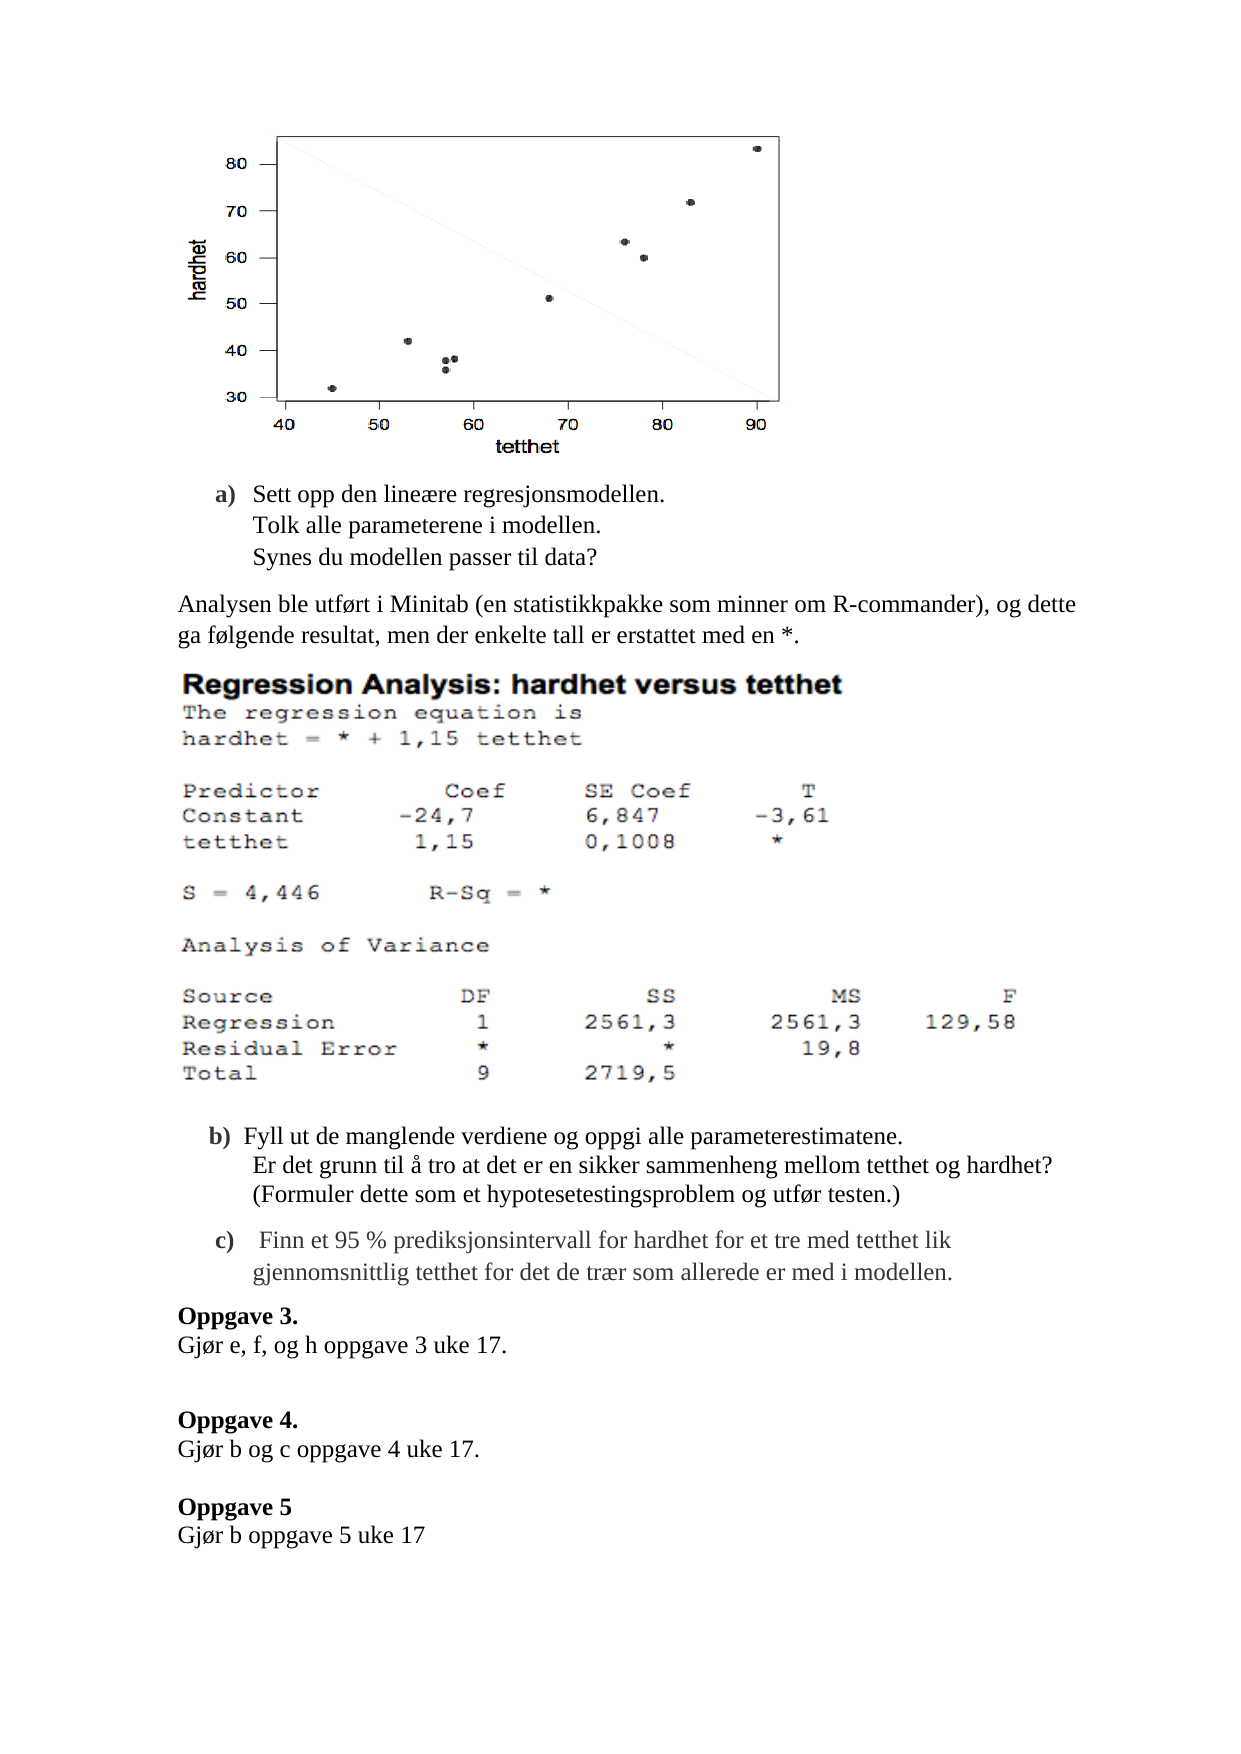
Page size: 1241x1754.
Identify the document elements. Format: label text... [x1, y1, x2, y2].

text Gjør e, f, og h oppgave 3 uke 17. [177, 1330, 1092, 1359]
text b) Fyll ut de manglende verdiene og oppgi alle parameterestimatene. [177, 1121, 1092, 1150]
text Gjør b oppgave 5 uke 17 [177, 1521, 1092, 1549]
text Er det grunn til å tro at det er en sikker sammenheng mellom tetthet og hardhet? (Formuler dette som et hypotesetestingsproblem og utfør testen.) [252, 1150, 1092, 1207]
picture [177, 132, 786, 464]
subtitle Finn et 95 % prediksjonsintervall for hardhet for et tre med tetthet lik gjennomsnittlig tetthet for det de trær som allerede er med i modellen. [215, 1223, 1092, 1286]
picture [177, 668, 1039, 1106]
list Synes du modellen passer til data? [252, 542, 1092, 570]
text Oppgave 3. [177, 1301, 1092, 1330]
text Oppgave 4. [177, 1406, 1092, 1434]
list Sett opp den lineære regresjonsmodellen. [215, 479, 1092, 508]
list Tolk alle parameterene i modellen. [252, 511, 1092, 539]
text Oppgave 5 [177, 1492, 1092, 1521]
text Analysen ble utført i Minitab (en statistikkpakke som minner om R-commander), og dette ga følgende resultat, men der enkelte tall er erstattet med en *. [177, 589, 1092, 649]
text Gjør b og c oppgave 4 uke 17. [177, 1434, 1092, 1463]
